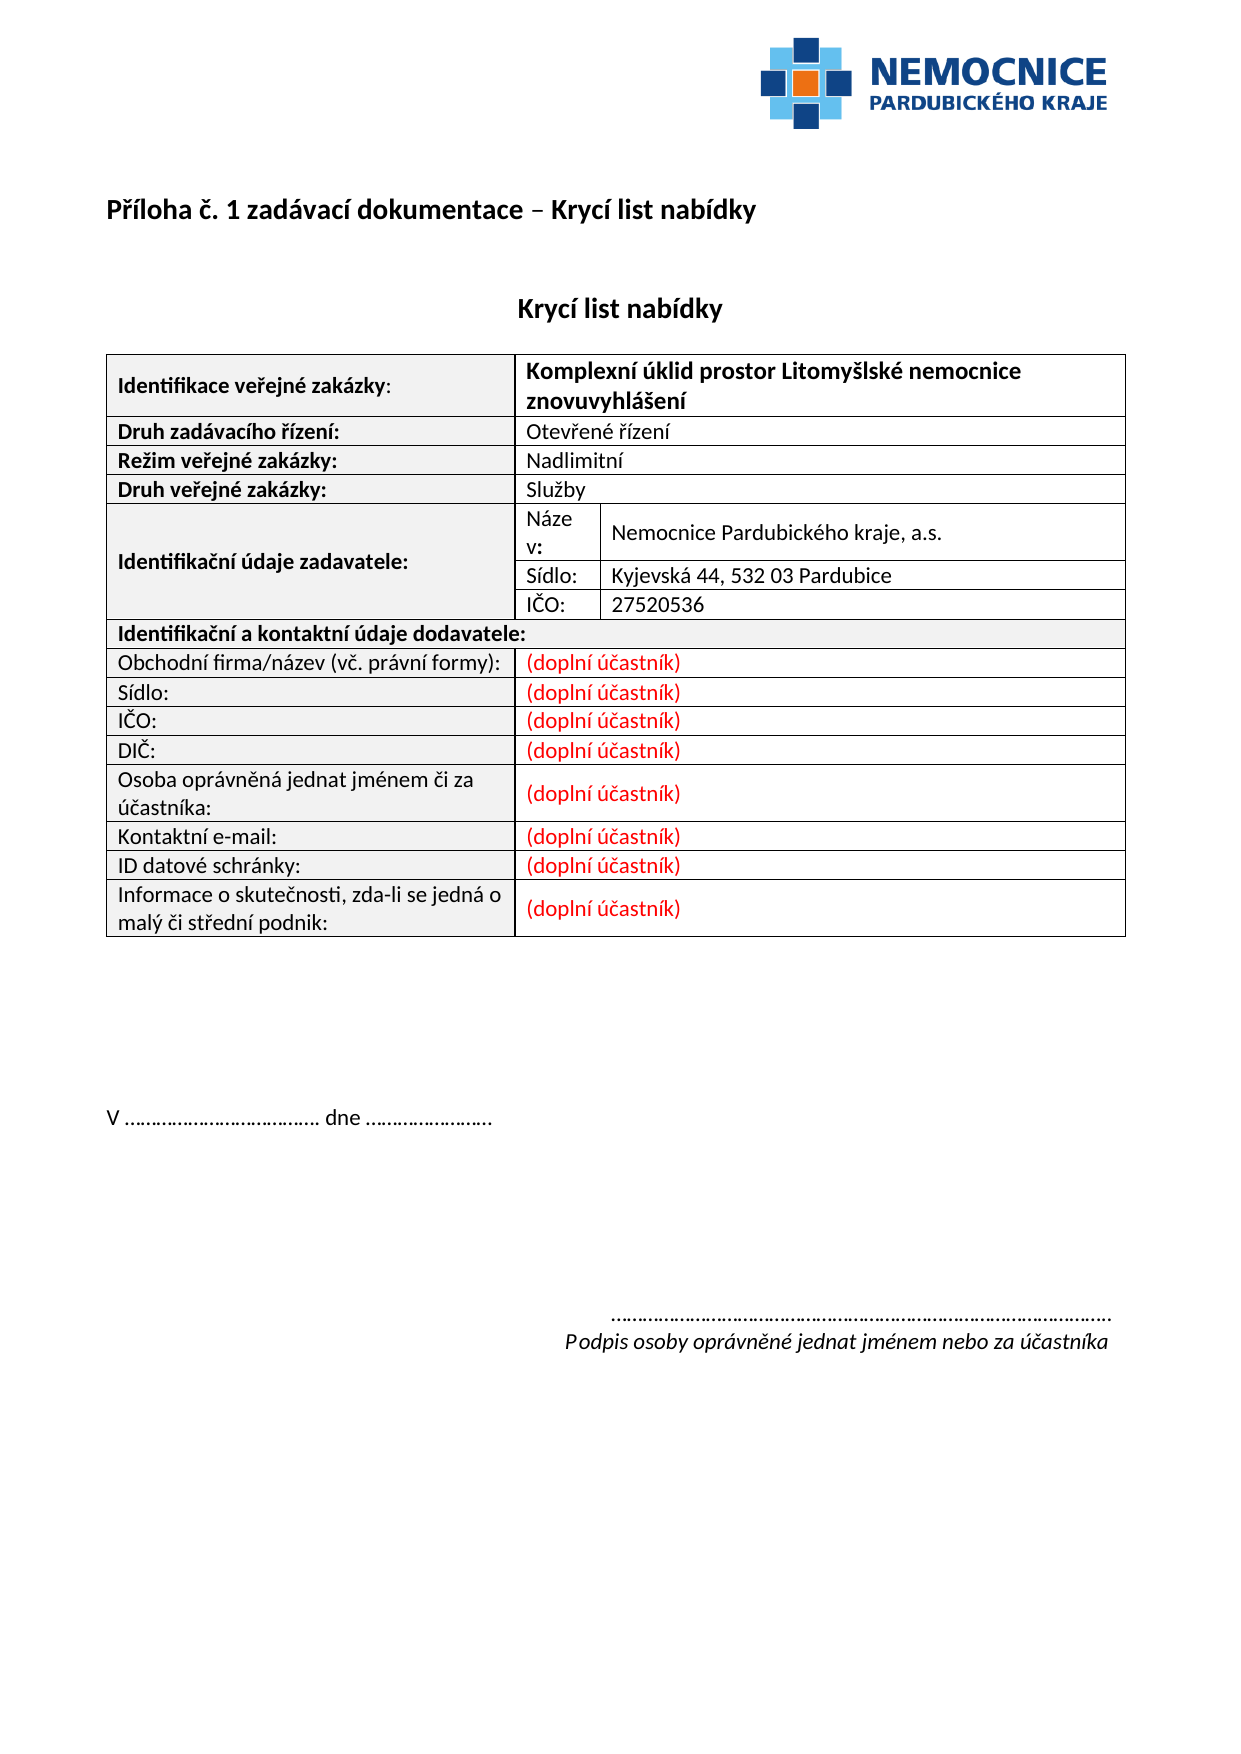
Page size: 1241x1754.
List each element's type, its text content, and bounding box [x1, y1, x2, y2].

table_cell Identifikační údaje zadavatele: [107, 504, 514, 618]
table_cell Kontaktní e-mail: [107, 822, 514, 850]
table_cell (doplní účastník) [516, 822, 1125, 850]
table_cell Obchodní firma/název (vč. právní formy): [107, 649, 514, 677]
table_cell Nadlimitní [516, 446, 1125, 474]
table_cell (doplní účastník) [516, 880, 1125, 936]
table_cell Druh zadávacího řízení: [107, 417, 514, 445]
table_cell Název: [516, 504, 600, 560]
table_cell 27520536 [601, 590, 1125, 618]
table_cell Nemocnice Pardubického kraje, a.s. [601, 504, 1125, 560]
text ………………………………………………………………………………….. [106, 1299, 1134, 1327]
table_cell Druh veřejné zakázky: [107, 475, 514, 503]
text Příloha č. 1 zadávací dokumentace – Krycí list nabídky [106, 191, 1134, 227]
table_cell (doplní účastník) [516, 765, 1125, 821]
table_cell DIČ: [107, 736, 514, 764]
table_cell Identifikační a kontaktní údaje dodavatele: [107, 620, 1125, 647]
table_cell (doplní účastník) [516, 851, 1125, 879]
table_cell Sídlo: [107, 678, 514, 706]
text Krycí list nabídky [106, 290, 1134, 326]
table_cell (doplní účastník) [516, 736, 1125, 764]
table_cell IČO: [516, 590, 600, 618]
table_header Komplexní úklid prostor Litomyšlské nemocnice znovuvyhlášení [516, 355, 1125, 416]
table_cell Režim veřejné zakázky: [107, 446, 514, 474]
table_cell Informace o skutečnosti, zda-li se jedná o malý či střední podnik: [107, 880, 514, 936]
table_cell ID datové schránky: [107, 851, 514, 879]
text Podpis osoby oprávněné jednat jménem nebo za účastníka [106, 1327, 1134, 1355]
table_cell (doplní účastník) [516, 678, 1125, 706]
table_cell (doplní účastník) [516, 707, 1125, 735]
table_cell IČO: [107, 707, 514, 735]
table_cell Otevřené řízení [516, 417, 1125, 445]
table_cell Osoba oprávněná jednat jménem či za účastníka: [107, 765, 514, 821]
text V ………………………………. dne …………………… [106, 1103, 1134, 1131]
table_header Identifikace veřejné zakázky: [107, 355, 514, 416]
table_cell Služby [516, 475, 1125, 503]
table_cell (doplní účastník) [516, 649, 1125, 677]
table_cell Sídlo: [516, 561, 600, 589]
picture [759, 37, 1107, 130]
table_cell Kyjevská 44, 532 03 Pardubice [601, 561, 1125, 589]
